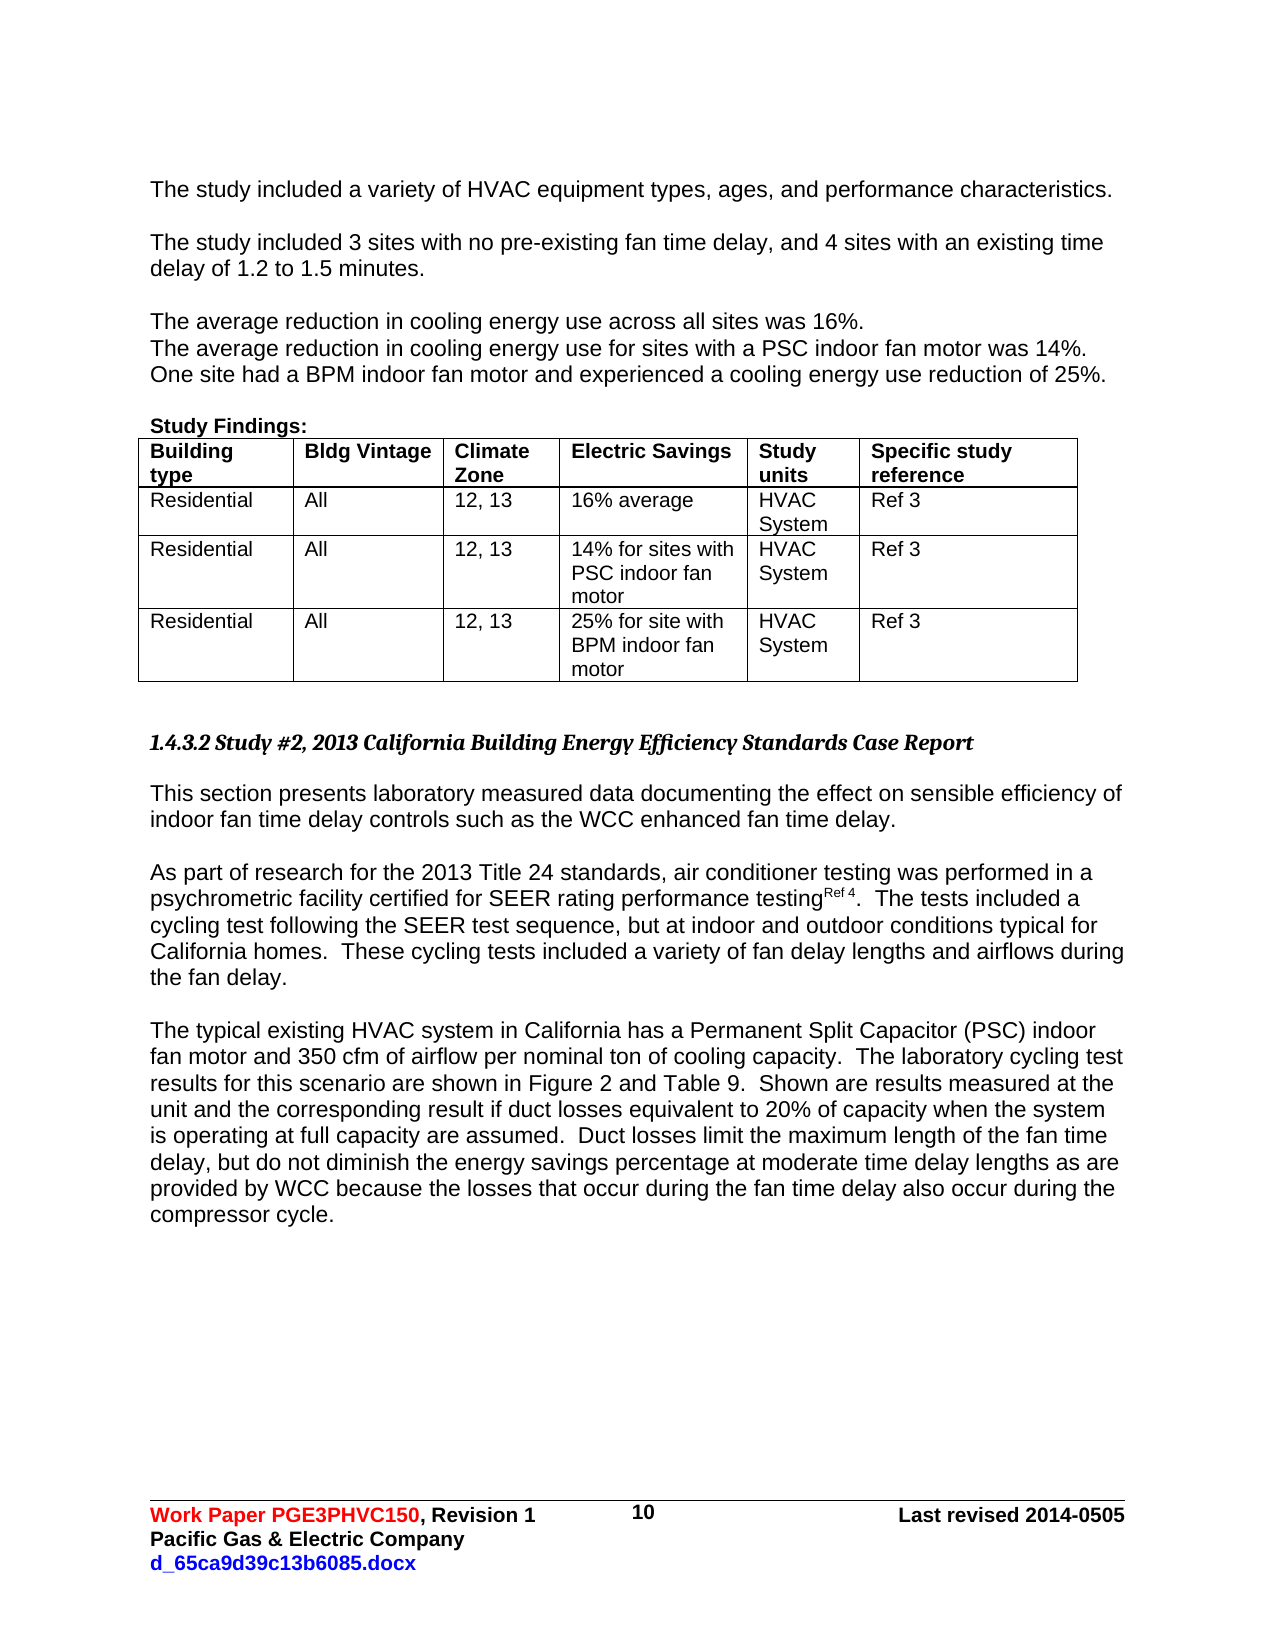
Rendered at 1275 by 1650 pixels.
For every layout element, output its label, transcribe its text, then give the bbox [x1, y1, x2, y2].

table_cell 25% for site with BPM indoor fan motor [560, 609, 747, 681]
text The average reduction in cooling energy use for sites with a PSC indoor fan motor was 14%. [150, 334, 1125, 361]
table_cell All [294, 536, 443, 608]
table_cell Residential [139, 488, 293, 535]
table_cell 16% average [560, 488, 747, 535]
table_cell All [294, 609, 443, 681]
text The study included a variety of HVAC equipment types, ages, and performance characteristics. [150, 176, 1125, 203]
table_header Building type [139, 439, 293, 486]
text One site had a BPM indoor fan motor and experienced a cooling energy use reduction of 25%. [150, 361, 1125, 387]
table_cell Residential [139, 609, 293, 681]
text The study included 3 sites with no pre-existing fan time delay, and 4 sites with an existing time delay of 1.2 to 1.5 minutes. [150, 229, 1125, 282]
table_header Study units [748, 439, 859, 486]
table_header Electric Savings [560, 439, 747, 486]
text Study Findings: [150, 413, 1125, 437]
table_cell 12, 13 [444, 609, 559, 681]
table_cell HVAC System [748, 609, 859, 681]
table_cell Residential [139, 536, 293, 608]
text The typical existing HVAC system in California has a Permanent Split Capacitor (PSC) indoor fan motor and 350 cfm of airflow per nominal ton of cooling capacity. The laboratory cycling test results for this scenario are shown in Figure 2 and Table 9. Shown are results measured at the unit and the corresponding result if duct losses equivalent to 20% of capacity when the system is operating at full capacity are assumed. Duct losses limit the maximum length of the fan time delay, but do not diminish the energy savings percentage at moderate time delay lengths as are provided by WCC because the losses that occur during the fan time delay also occur during the compressor cycle. [150, 1017, 1125, 1228]
table_cell Ref 3 [860, 536, 1077, 608]
table_cell All [294, 488, 443, 535]
text The average reduction in cooling energy use across all sites was 16%. [150, 308, 1125, 334]
table_cell 14% for sites with PSC indoor fan motor [560, 536, 747, 608]
table_cell 12, 13 [444, 536, 559, 608]
subtitle 1.4.3.2 Study #2, 2013 California Building Energy Efficiency Standards Case Report [150, 729, 1125, 756]
table_header Bldg Vintage [294, 439, 443, 486]
table_cell HVAC System [748, 536, 859, 608]
text This section presents laboratory measured data documenting the effect on sensible efficiency of indoor fan time delay controls such as the WCC enhanced fan time delay. [150, 780, 1125, 832]
text As part of research for the 2013 Title 24 standards, air conditioner testing was performed in a psychrometric facility certified for SEER rating performance testingRef 4. The tests included a cycling test following the SEER test sequence, but at indoor and outdoor conditions typical for California homes. These cycling tests included a variety of fan delay lengths and airflows during the fan delay. [150, 859, 1125, 991]
table_cell Ref 3 [860, 609, 1077, 681]
table_header Climate Zone [444, 439, 559, 486]
table_header Specific study reference [860, 439, 1077, 486]
table_cell HVAC System [748, 488, 859, 535]
table_cell 12, 13 [444, 488, 559, 535]
table_cell Ref 3 [860, 488, 1077, 535]
